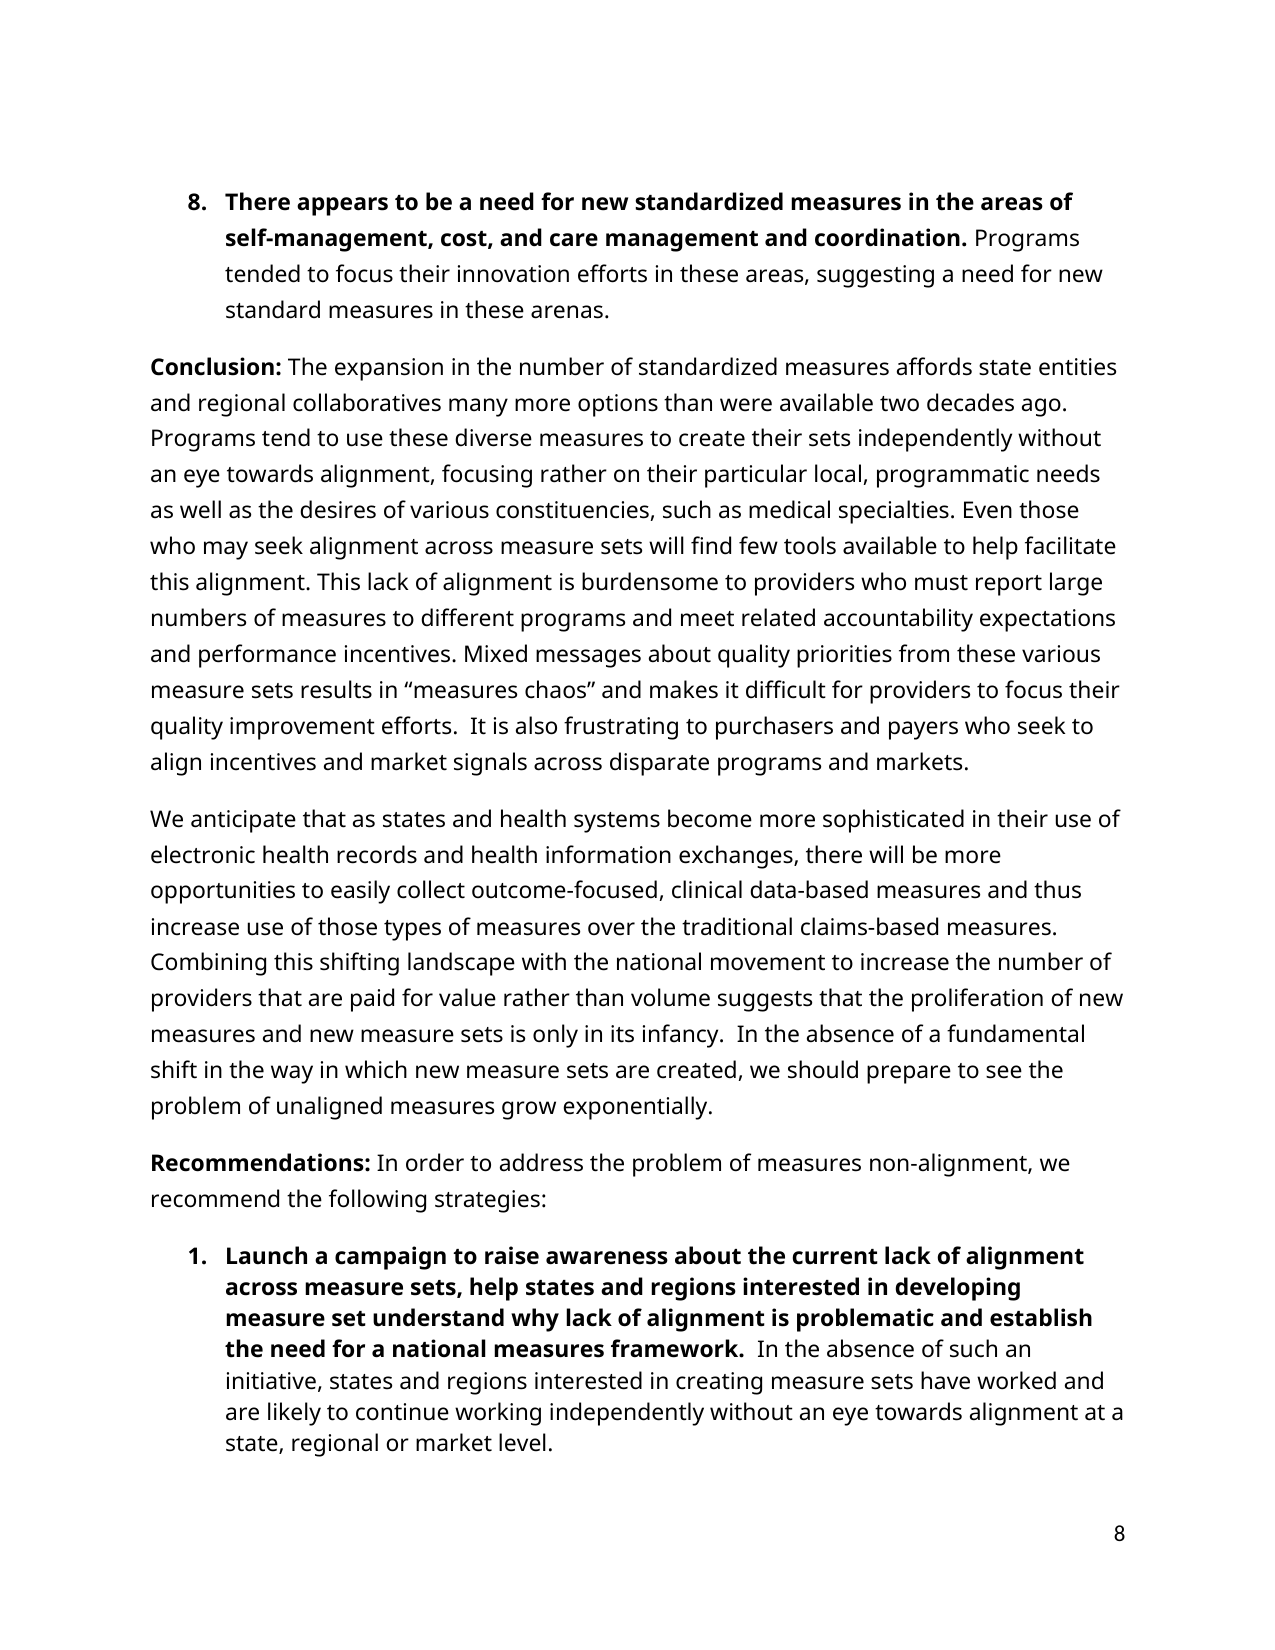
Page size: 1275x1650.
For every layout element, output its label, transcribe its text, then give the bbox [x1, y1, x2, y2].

list Launch a campaign to raise awareness about the current lack of alignment across measure sets, help states and regions interested in developing measure set understand why lack of alignment is problematic and establish the need for a national measures framework. In the absence of such an initiative, states and regions interested in creating measure sets have worked and are likely to continue working independently without an eye towards alignment at a state, regional or market level. [187, 1239, 1125, 1458]
text Conclusion: The expansion in the number of standardized measures affords state entities and regional collaboratives many more options than were available two decades ago. Programs tend to use these diverse measures to create their sets independently without an eye towards alignment, focusing rather on their particular local, programmatic needs as well as the desires of various constituencies, such as medical specialties. Even those who may seek alignment across measure sets will find few tools available to help facilitate this alignment. This lack of alignment is burdensome to providers who must report large numbers of measures to different programs and meet related accountability expectations and performance incentives. Mixed messages about quality priorities from these various measure sets results in “measures chaos” and makes it difficult for providers to focus their quality improvement efforts. It is also frustrating to purchasers and payers who seek to align incentives and market signals across disparate programs and markets. [150, 351, 1125, 777]
text We anticipate that as states and health systems become more sophisticated in their use of electronic health records and health information exchanges, there will be more opportunities to easily collect outcome-focused, clinical data-based measures and thus increase use of those types of measures over the traditional claims-based measures. Combining this shifting landscape with the national movement to increase the number of providers that are paid for value rather than volume suggests that the proliferation of new measures and new measure sets is only in its infancy. In the absence of a fundamental shift in the way in which new measure sets are created, we should prepare to see the problem of unaligned measures grow exponentially. [150, 803, 1125, 1121]
text Recommendations: In order to address the problem of measures non-alignment, we recommend the following strategies: [150, 1147, 1125, 1214]
list There appears to be a need for new standardized measures in the areas of self-management, cost, and care management and coordination. Programs tended to focus their innovation efforts in these areas, suggesting a need for new standard measures in these arenas. [187, 186, 1125, 325]
